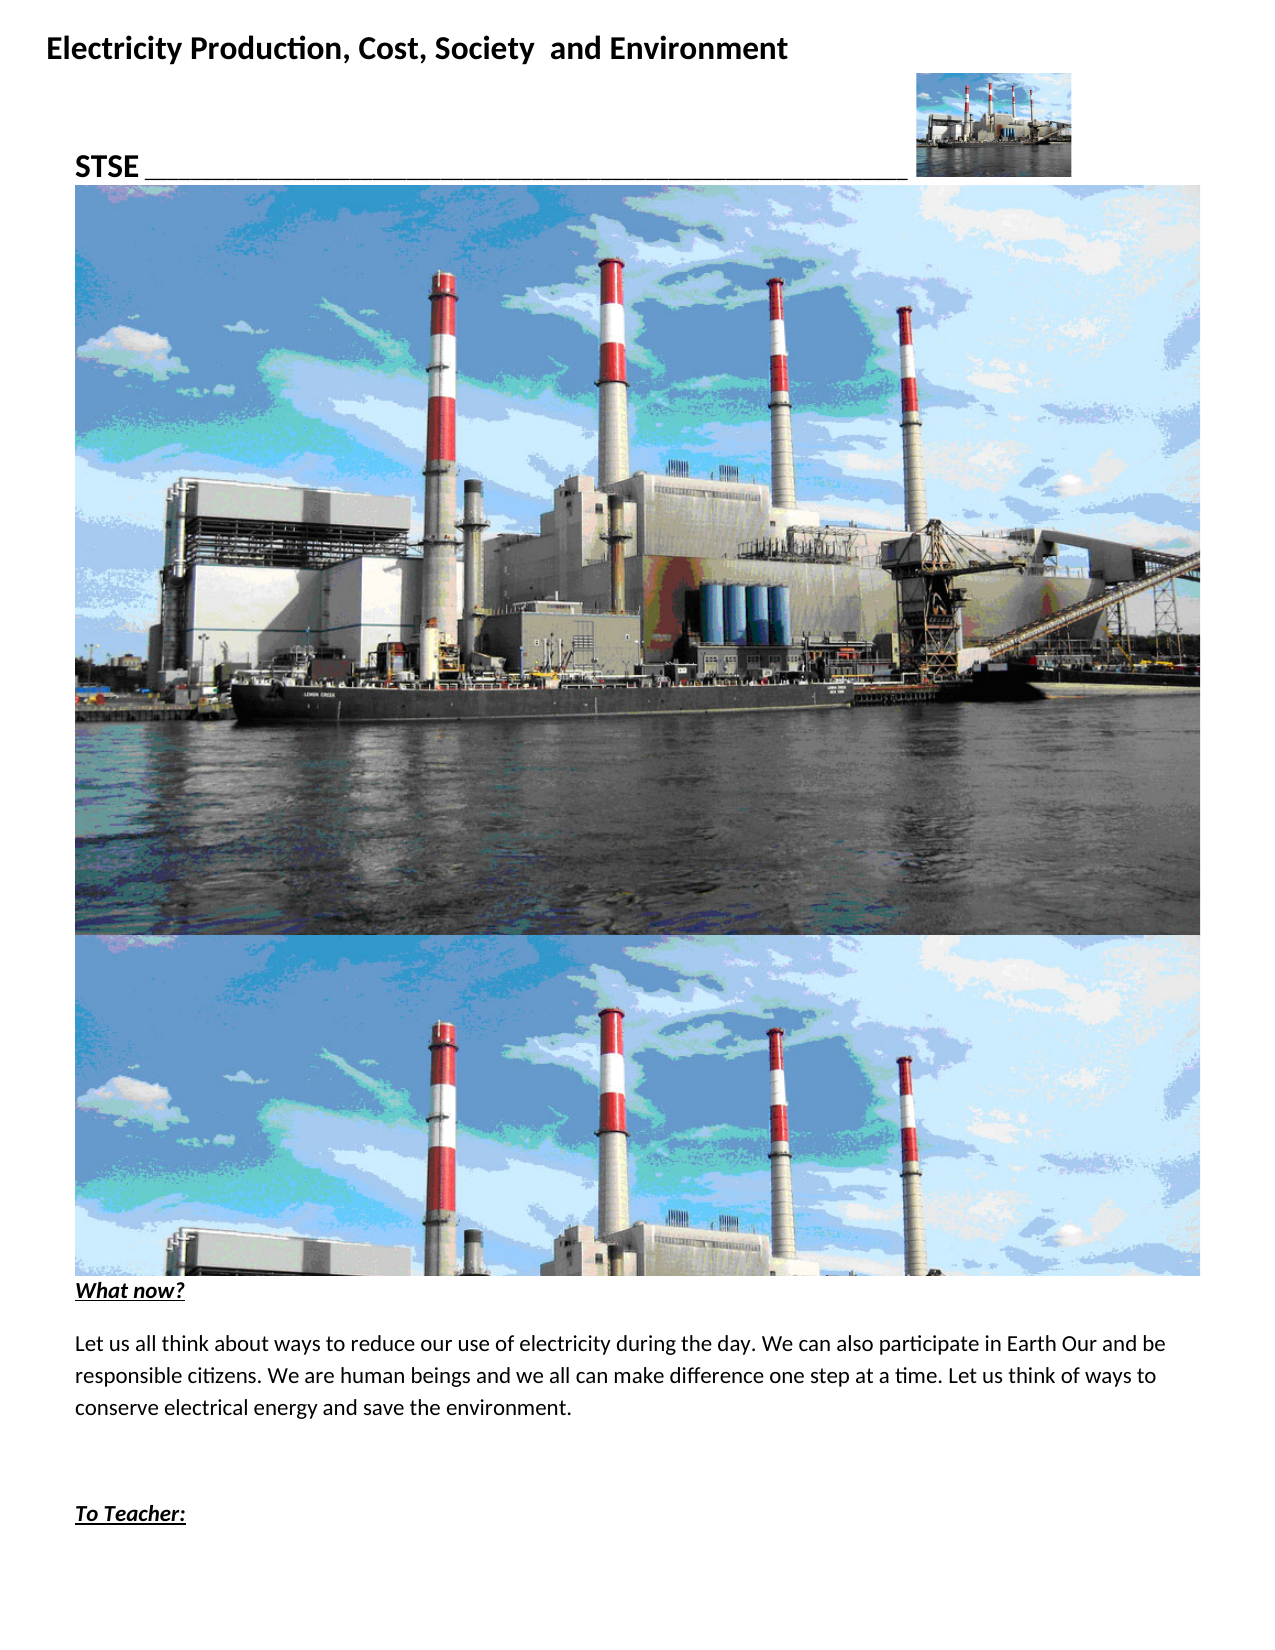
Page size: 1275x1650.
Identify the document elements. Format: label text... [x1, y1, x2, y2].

picture [75, 185, 1200, 1276]
text What now? [75, 1276, 1200, 1304]
text Let us all think about ways to reduce our use of electricity during the day. We can also participate in Earth Our and be responsible citizens. We are human beings and we all can make difference one step at a time. Let us think of ways to conserve electrical energy and save the environment. [75, 1329, 1200, 1421]
picture [916, 73, 1072, 177]
text To Teacher: [75, 1499, 1200, 1527]
